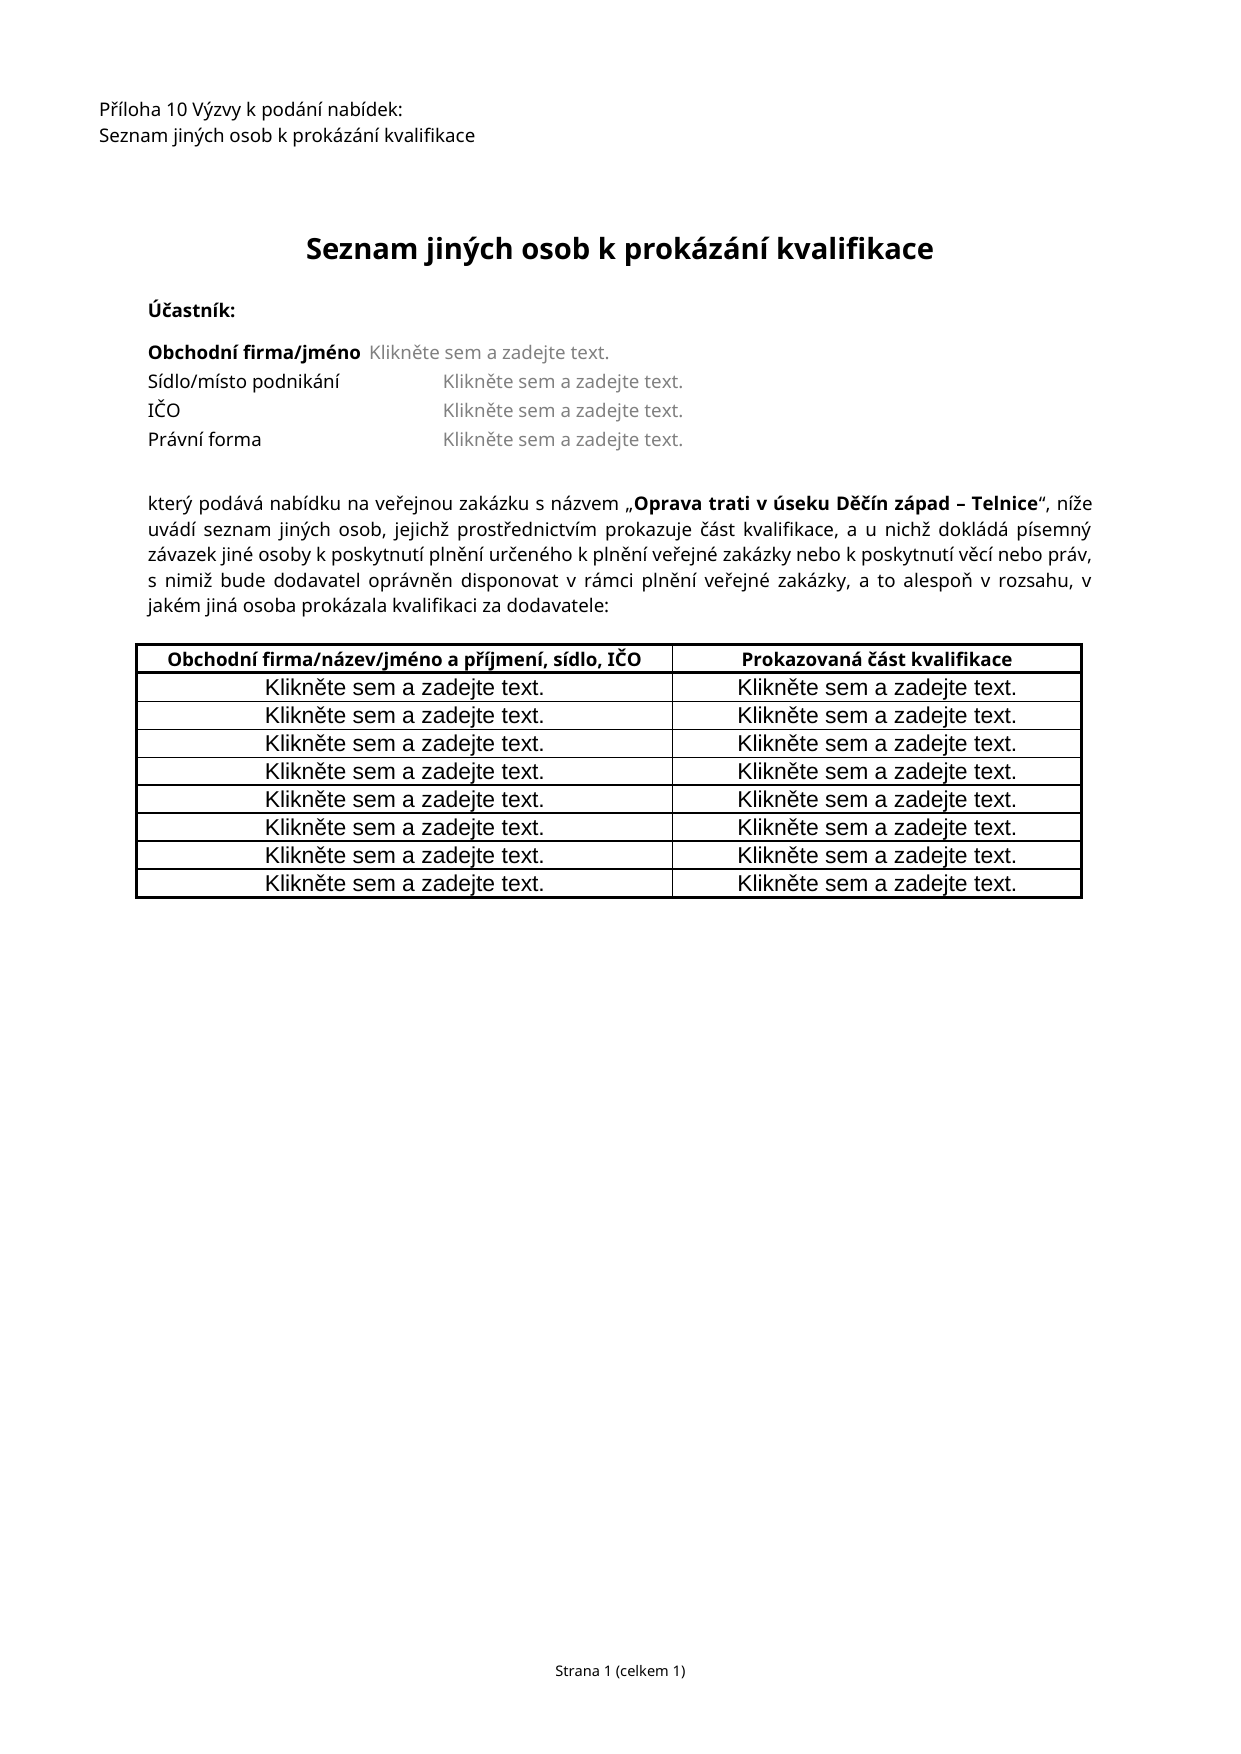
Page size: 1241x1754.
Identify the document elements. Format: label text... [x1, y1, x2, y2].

text který podává nabídku na veřejnou zakázku s názvem „Oprava trati v úseku Děčín západ – Telnice“, níže uvádí seznam jiných osob, jejichž prostřednictvím prokazuje část kvalifikace, a u nichž dokládá písemný závazek jiné osoby k poskytnutí plnění určeného k plnění veřejné zakázky nebo k poskytnutí věcí nebo práv, s nimiž bude dodavatel oprávněn disponovat v rámci plnění veřejné zakázky, a to alespoň v rozsahu, v jakém jiná osoba prokázala kvalifikaci za dodavatele: [148, 490, 1093, 618]
text Obchodní firma/jméno [148, 336, 1093, 365]
table_header Prokazovaná část kvalifikace [673, 646, 1080, 671]
table_header Obchodní firma/název/jméno a příjmení, sídlo, IČO [138, 646, 672, 671]
text IČO [148, 394, 1093, 423]
text Účastník: [148, 293, 1093, 324]
text Sídlo/místo podnikání [148, 365, 1093, 394]
title Seznam jiných osob k prokázání kvalifikace [148, 228, 1093, 268]
text Právní forma [148, 423, 1093, 452]
